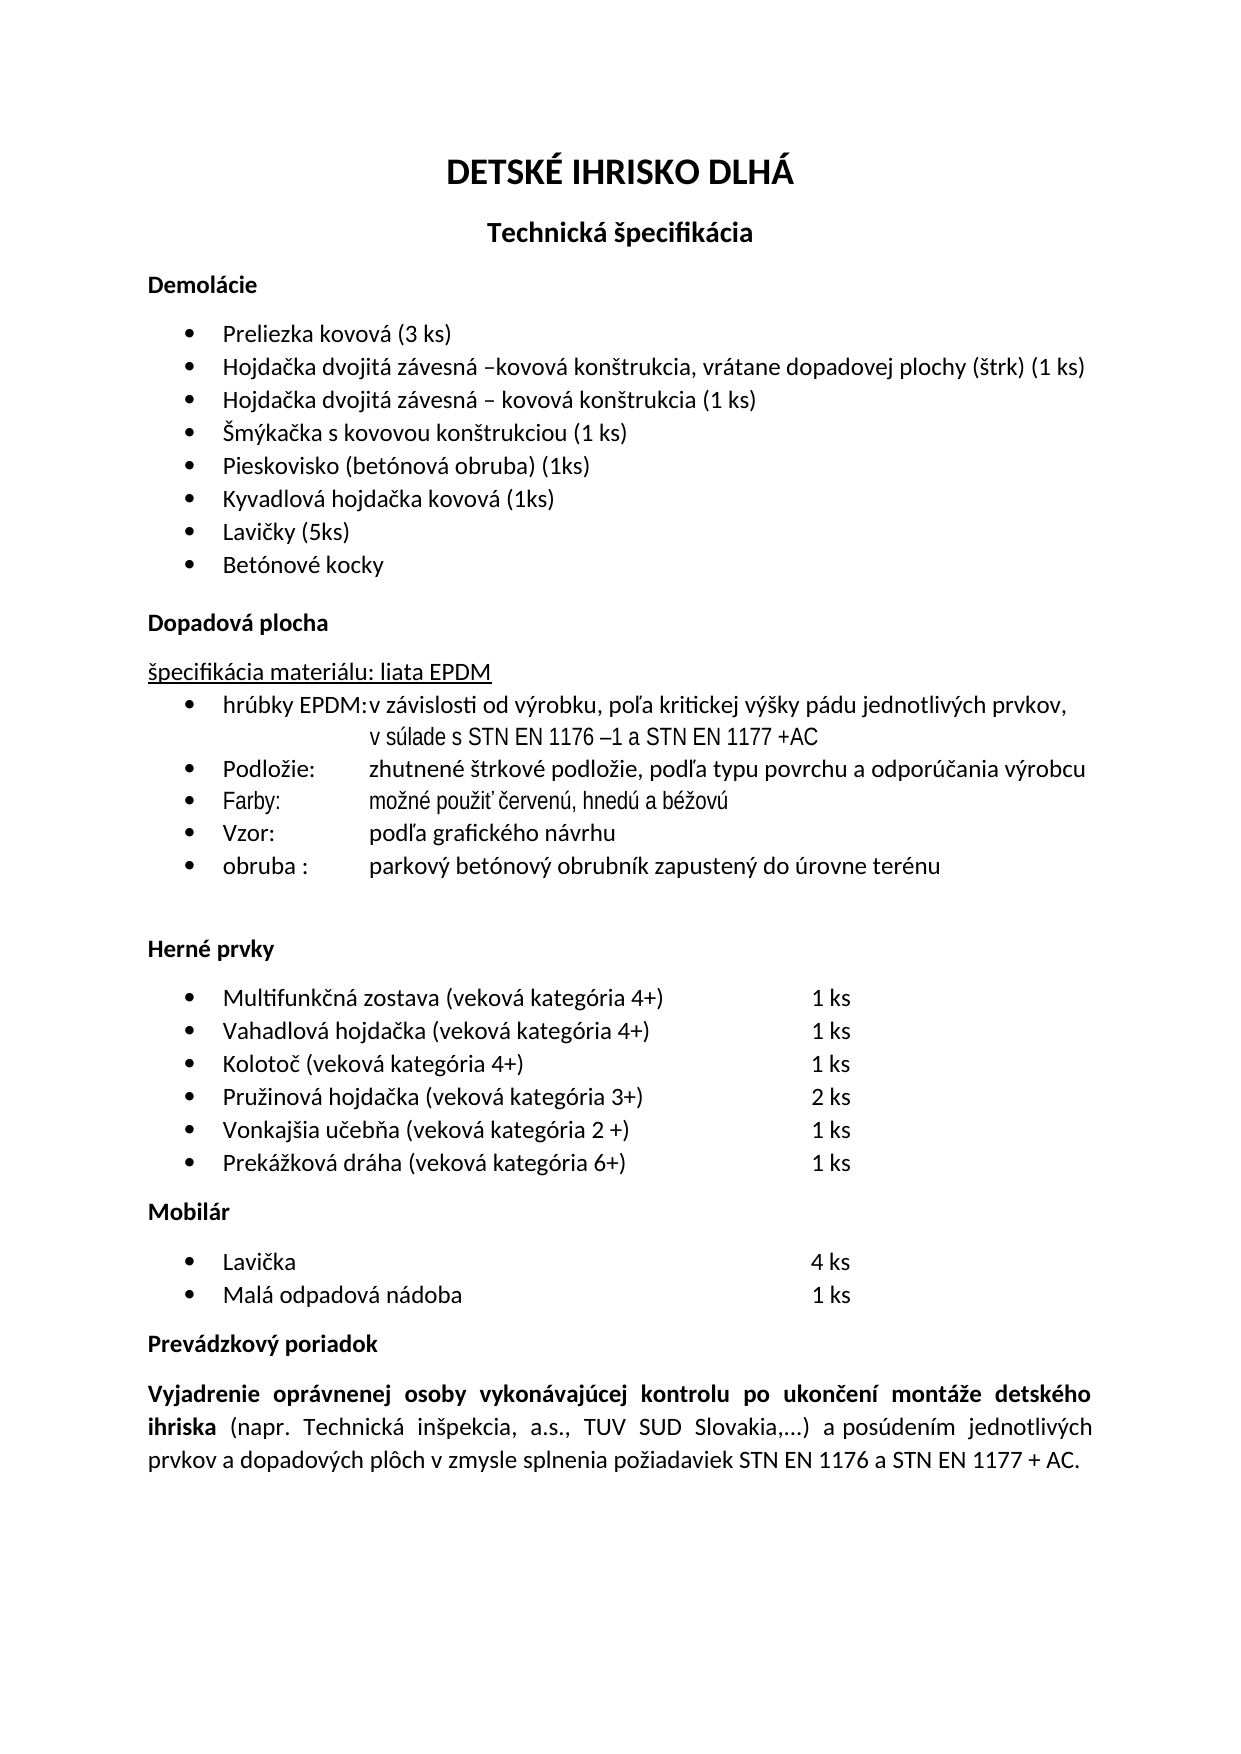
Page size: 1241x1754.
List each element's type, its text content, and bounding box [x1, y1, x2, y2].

text Demolácie [148, 269, 1093, 299]
list Prekážková dráha (veková kategória 6+) 1 ks [185, 1147, 1093, 1177]
list Pružinová hojdačka (veková kategória 3+) 2 ks [185, 1081, 1093, 1112]
text Dopadová plocha [148, 607, 1093, 637]
list Lavičky (5ks) [185, 516, 1093, 546]
list Preliezka kovová (3 ks) [185, 318, 1093, 349]
list obruba : parkový betónový obrubník zapustený do úrovne terénu [185, 850, 1093, 881]
list Kolotoč (veková kategória 4+) 1 ks [185, 1048, 1093, 1079]
list v súlade s STN EN 1176 –1 a STN EN 1177 +AC [223, 722, 1093, 751]
list Hojdačka dvojitá závesná – kovová konštrukcia (1 ks) [185, 384, 1093, 415]
list Malá odpadová nádoba 1 ks [185, 1279, 1093, 1309]
list Multifunkčná zostava (veková kategória 4+) 1 ks [185, 982, 1093, 1013]
list Hojdačka dvojitá závesná –kovová konštrukcia, vrátane dopadovej plochy (štrk) (1 ks) [185, 351, 1093, 382]
text DETSKÉ IHRISKO DLHÁ [148, 148, 1093, 193]
list Pieskovisko (betónová obruba) (1ks) [185, 450, 1093, 481]
text Vyjadrenie oprávnenej osoby vykonávajúcej kontrolu po ukončení montáže detského ihriska (napr. Technická inšpekcia, a.s., TUV SUD Slovakia,...) a posúdením jednotlivých prvkov a dopadových plôch v zmysle splnenia požiadaviek STN EN 1176 a STN EN 1177 + AC. [148, 1378, 1093, 1474]
list Vzor: podľa grafického návrhu [185, 817, 1093, 848]
text špecifikácia materiálu: liata EPDM [148, 656, 1093, 687]
list Kyvadlová hojdačka kovová (1ks) [185, 483, 1093, 513]
list Farby: možné použiť červenú, hnedú a béžovú [185, 786, 1093, 815]
list Podložie: zhutnené štrkové podložie, podľa typu povrchu a odporúčania výrobcu [185, 753, 1093, 784]
text Prevádzkový poriadok [148, 1328, 1093, 1359]
list Vahadlová hojdačka (veková kategória 4+) 1 ks [185, 1015, 1093, 1046]
list Lavička 4 ks [185, 1246, 1093, 1277]
text Herné prvky [148, 933, 1093, 963]
text Mobilár [148, 1196, 1093, 1227]
list Betónové kocky [185, 549, 1093, 579]
list Šmýkačka s kovovou konštrukciou (1 ks) [185, 417, 1093, 448]
list Vonkajšia učebňa (veková kategória 2 +) 1 ks [185, 1114, 1093, 1144]
list hrúbky EPDM: v závislosti od výrobku, poľa kritickej výšky pádu jednotlivých prvkov, [185, 689, 1093, 720]
text Technická špecifikácia [148, 214, 1093, 249]
